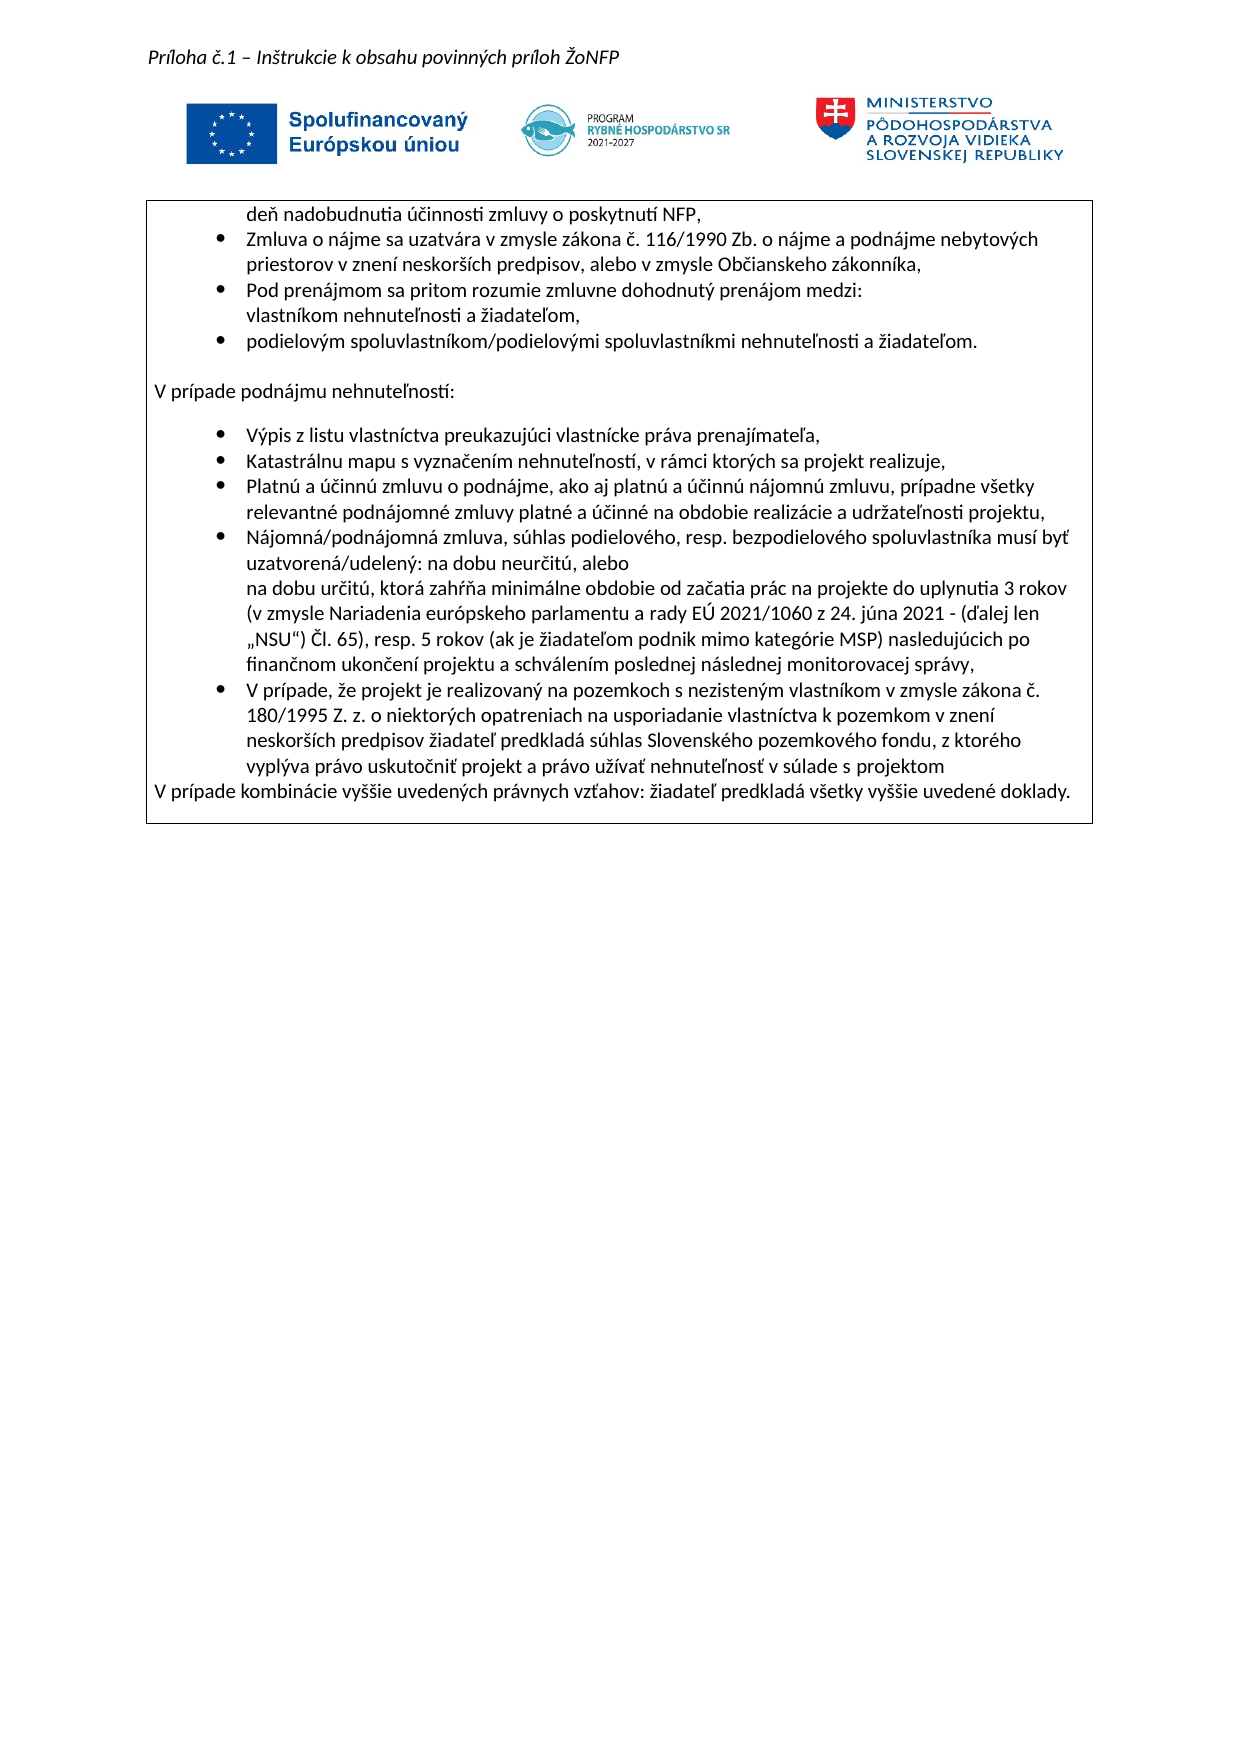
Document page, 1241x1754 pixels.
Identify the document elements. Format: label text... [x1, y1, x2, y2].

picture [175, 87, 1083, 168]
